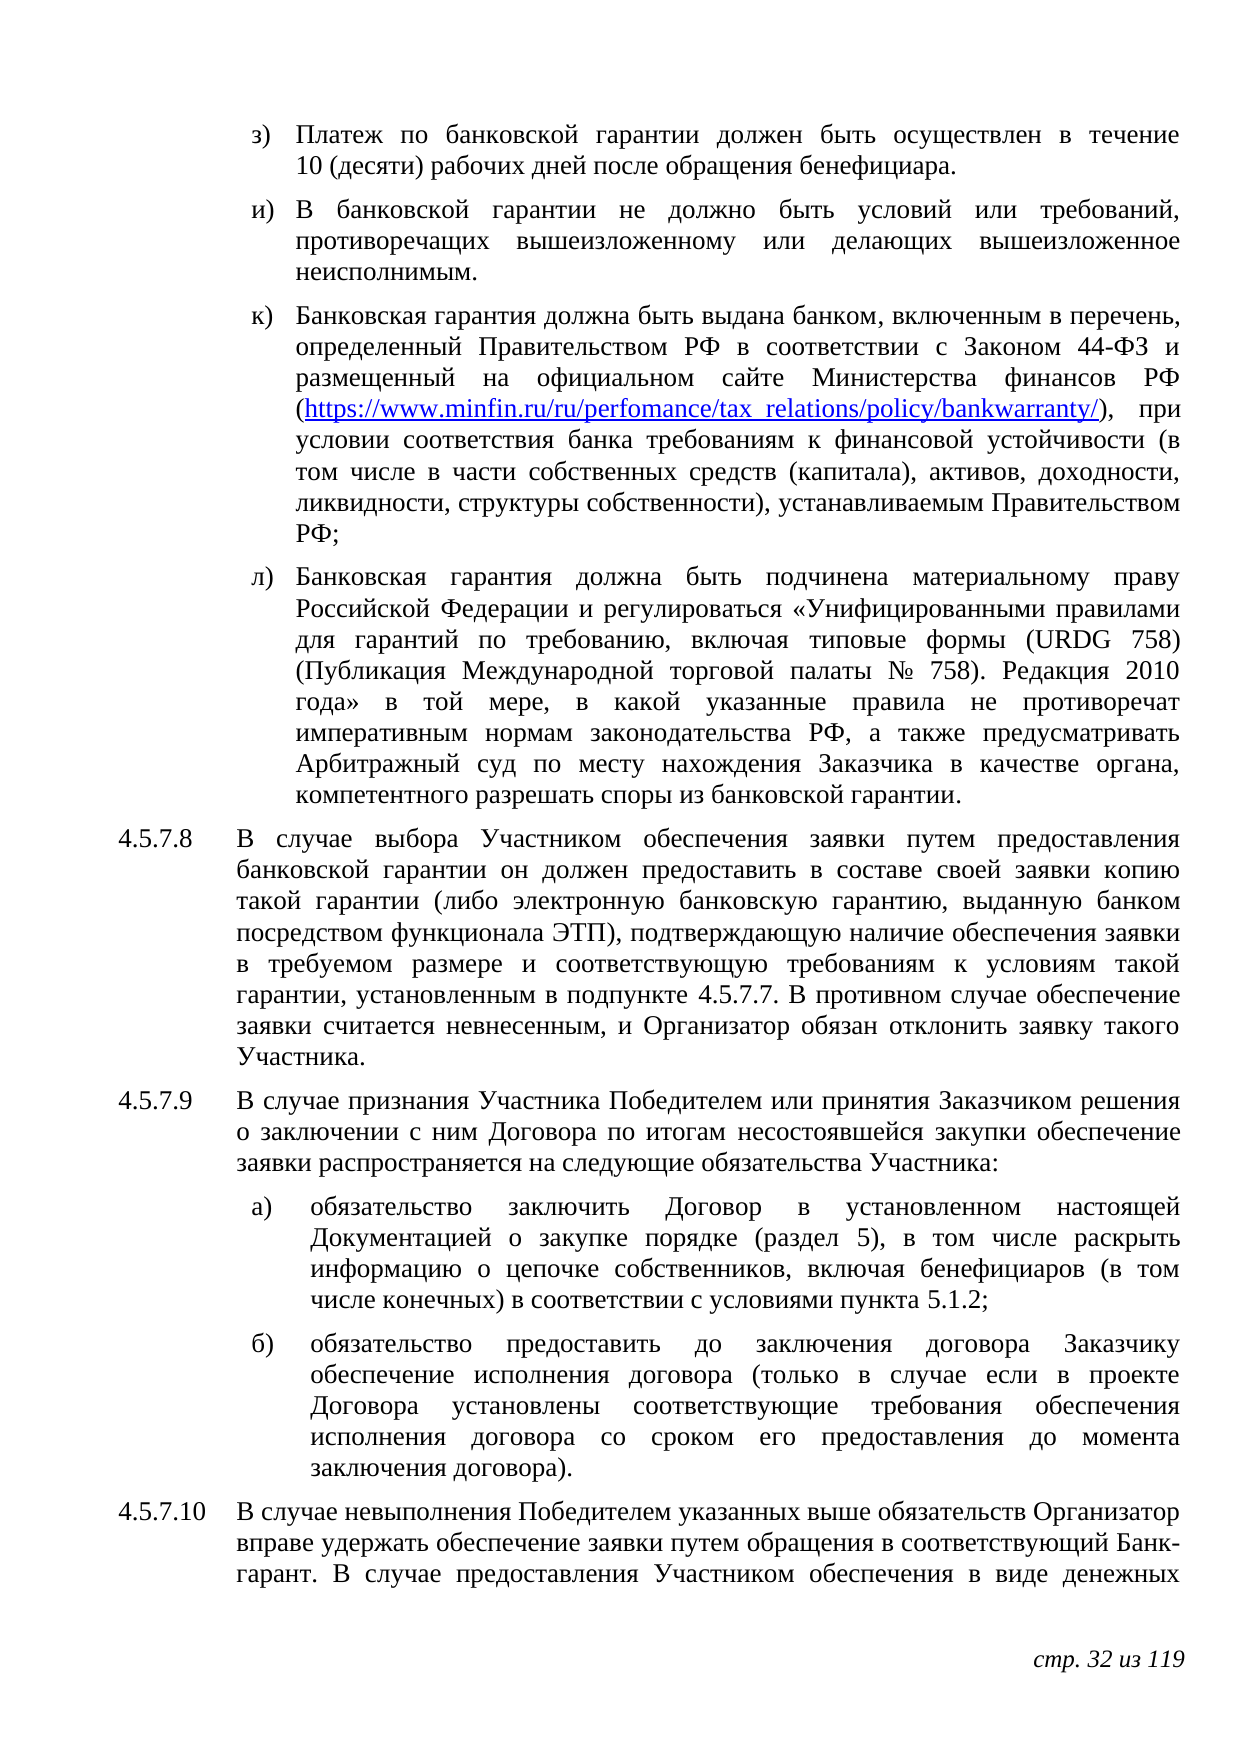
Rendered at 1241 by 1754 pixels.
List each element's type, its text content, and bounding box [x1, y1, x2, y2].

text В случае выбора Участником обеспечения заявки путем предоставления банковской гарантии он должен предоставить в составе своей заявки копию такой гарантии (либо электронную банковскую гарантию, выданную банком посредством функционала ЭТП), подтверждающую наличие обеспечения заявки в требуемом размере и соответствующую требованиям к условиям такой гарантии, установленным в подпункте 4.5.7.7. В противном случае обеспечение заявки считается невнесенным, и Организатор обязан отклонить заявку такого Участника. [118, 822, 1181, 1071]
text Платеж по банковской гарантии должен быть осуществлен в течение 10 (десяти) рабочих дней после обращения бенефициара. [251, 118, 1181, 180]
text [118, 1495, 1181, 1588]
text В банковской гарантии не должно быть условий или требований, противоречащих вышеизложенному или делающих вышеизложенное неисполнимым. [251, 193, 1181, 286]
text обязательство заключить Договор в установленном настоящей Документацией о закупке порядке (раздел 5), в том числе раскрыть информацию о цепочке собственников, включая бенефициаров (в том числе конечных) в соответствии с условиями пункта 5.1.2; [251, 1190, 1181, 1314]
text В случае признания Участника Победителем или принятия Заказчиком решения о заключении с ним Договора по итогам несостоявшейся закупки обеспечение заявки распространяется на следующие обязательства Участника: [118, 1084, 1181, 1177]
text Банковская гарантия должна быть подчинена материальному праву Российской Федерации и регулироваться «Унифицированными правилами для гарантий по требованию, включая типовые формы (URDG 758) (Публикация Международной торговой палаты № 758). Редакция 2010 года» в той мере, в какой указанные правила не противоречат императивным нормам законодательства РФ, а также предусматривать Арбитражный суд по месту нахождения Заказчика в качестве органа, компетентного разрешать споры из банковской гарантии. [251, 561, 1181, 810]
text Банковская гарантия должна быть выдана банком, включенным в перечень, определенный Правительством РФ в соответствии с Законом 44-ФЗ и размещенный на официальном сайте Министерства финансов РФ (https://www.minfin.ru/ru/perfomance/tax_relations/policy/bankwarranty/), при условии соответствия банка требованиям к финансовой устойчивости (в том числе в части собственных средств (капитала), активов, доходности, ликвидности, структуры собственности), устанавливаемым Правительством РФ; [251, 299, 1181, 548]
text обязательство предоставить до заключения договора Заказчику обеспечение исполнения договора (только в случае если в проекте Договора установлены соответствующие требования обеспечения исполнения договора со сроком его предоставления до момента заключения договора). [251, 1327, 1181, 1483]
